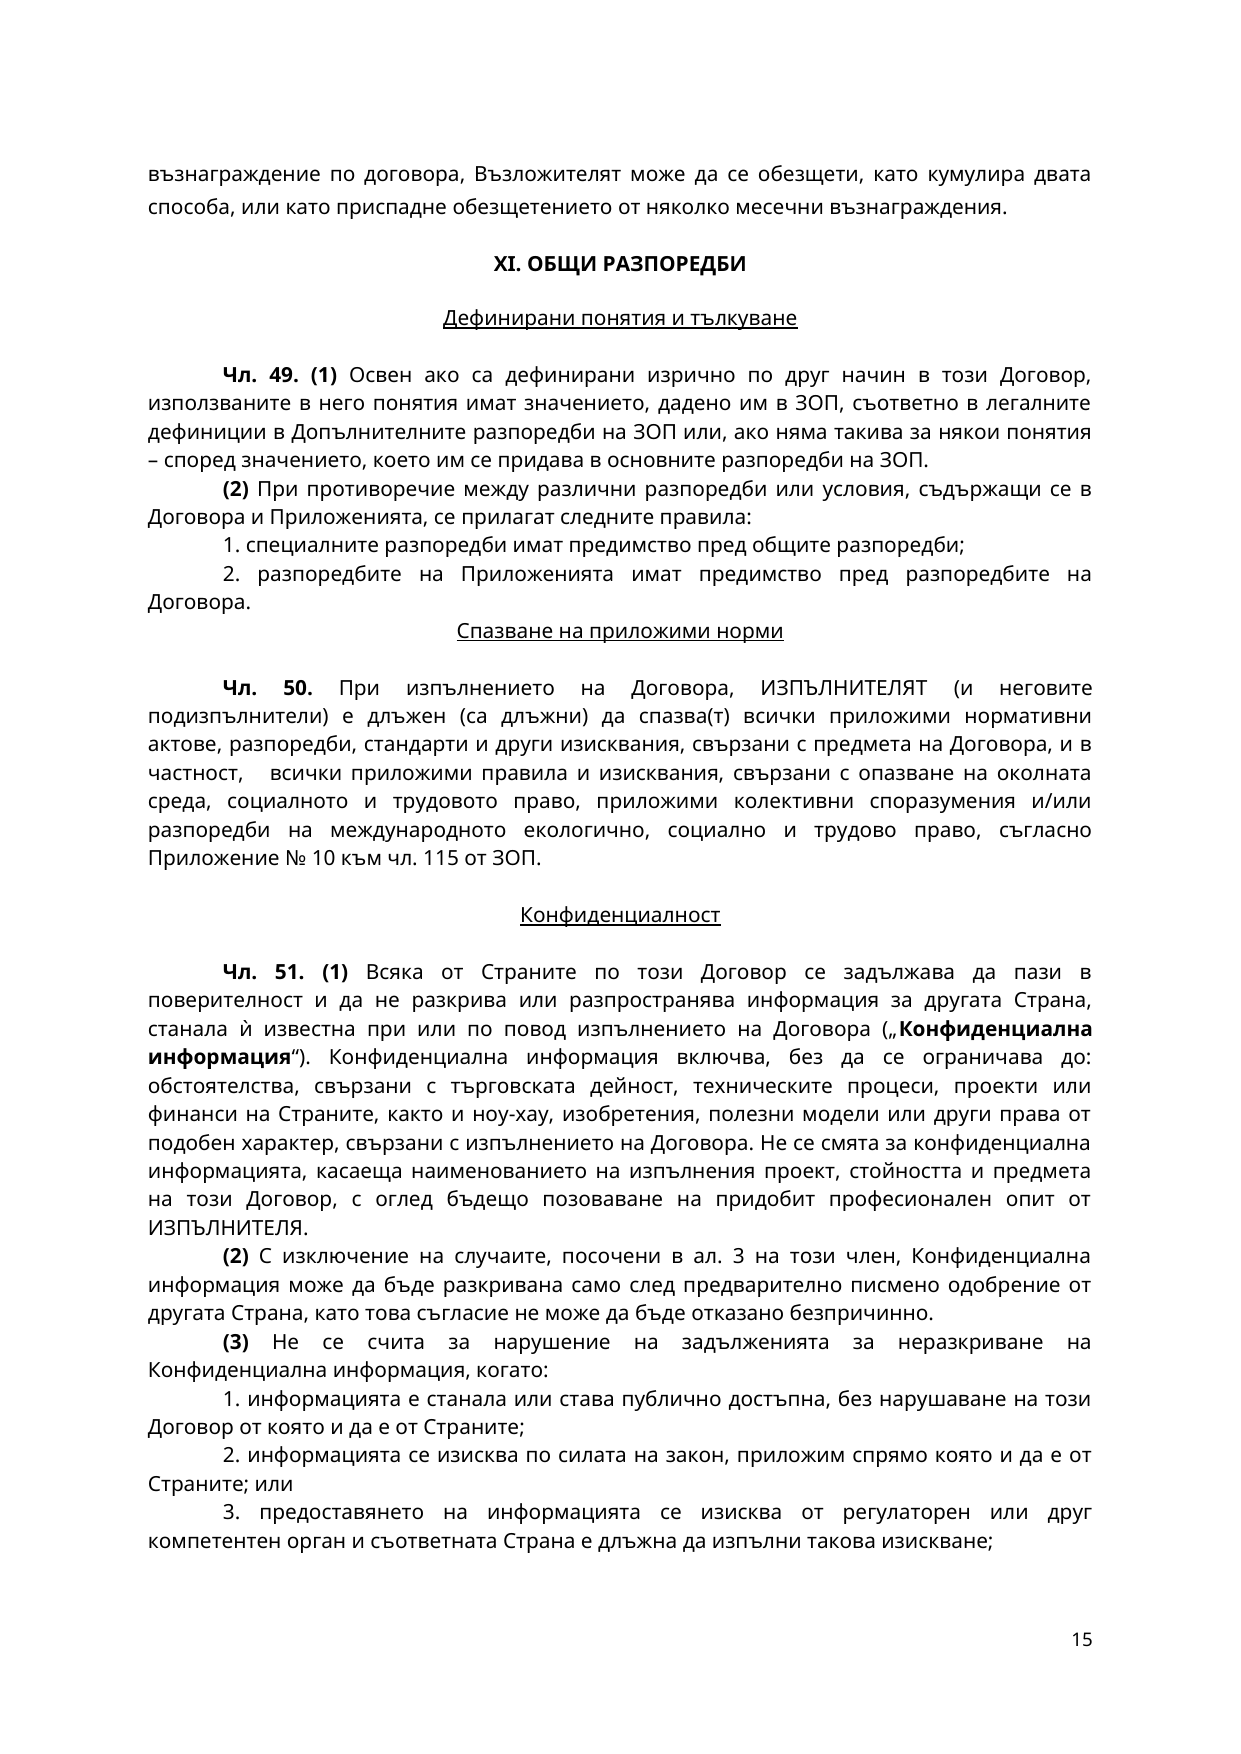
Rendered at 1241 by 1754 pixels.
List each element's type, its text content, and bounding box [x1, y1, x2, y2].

text XI. ОБЩИ РАЗПОРЕДБИ [148, 249, 1093, 278]
text Чл. 51. (1) Всяка от Страните по този Договор се задължава да пази в поверителност и да не разкрива или разпространява информация за другата Страна, станала ѝ известна при или по повод изпълнението на Договора („Конфиденциална информация“). Конфиденциална информация включва, без да се ограничава до: обстоятелства, свързани с търговската дейност, техническите процеси, проекти или финанси на Страните, както и ноу-хау, изобретения, полезни модели или други права от подобен характер, свързани с изпълнението на Договора. Не се смята за конфиденциална информацията, касаеща наименованието на изпълнения проект, стойността и предмета на този Договор, с оглед бъдещо позоваване на придобит професионален опит от ИЗПЪЛНИТЕЛЯ. [148, 957, 1093, 1241]
text 2. информацията се изисква по силата на закон, приложим спрямо която и да е от Страните; или [148, 1441, 1093, 1497]
text Спазване на приложими норми [148, 616, 1093, 644]
text (2) При противоречие между различни разпоредби или условия, съдържащи се в Договора и Приложенията, се прилагат следните правила: [148, 474, 1093, 531]
text 2. разпоредбите на Приложенията имат предимство пред разпоредбите на Договора. [148, 559, 1093, 616]
text Чл. 49. (1) Освен ако са дефинирани изрично по друг начин в този Договор, използваните в него понятия имат значението, дадено им в ЗОП, съответно в легалните дефиниции в Допълнителните разпоредби на ЗОП или, ако няма такива за някои понятия – според значението, което им се придава в основните разпоредби на ЗОП. [148, 360, 1093, 474]
text 1. информацията е станала или става публично достъпна, без нарушаване на този Договор от която и да е от Страните; [148, 1384, 1093, 1441]
text 1. специалните разпоредби имат предимство пред общите разпоредби; [148, 531, 1093, 559]
text (2) С изключение на случаите, посочени в ал. 3 на този член, Конфиденциална информация може да бъде разкривана само след предварително писмено одобрение от другата Страна, като това съгласие не може да бъде отказано безпричинно. [148, 1241, 1093, 1327]
text (3) Не се счита за нарушение на задълженията за неразкриване на Конфиденциална информация, когато: [148, 1327, 1093, 1384]
text 3. предоставянето на информацията се изисква от регулаторен или друг компетентен орган и съответната Страна е длъжна да изпълни такова изискване; [148, 1497, 1093, 1554]
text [148, 159, 1093, 220]
text Дефинирани понятия и тълкуване [148, 303, 1093, 331]
text Чл. 50. При изпълнението на Договора, ИЗПЪЛНИТЕЛЯТ (и неговите подизпълнители) е длъжен (са длъжни) да спазва(т) всички приложими нормативни актове, разпоредби, стандарти и други изисквания, свързани с предмета на Договора, и в частност, всички приложими правила и изисквания, свързани с опазване на околната среда, социалното и трудовото право, приложими колективни споразумения и/или разпоредби на международното екологично, социално и трудово право, съгласно Приложение № 10 към чл. 115 от ЗОП. [148, 673, 1093, 872]
text Конфиденциалност [148, 900, 1093, 929]
